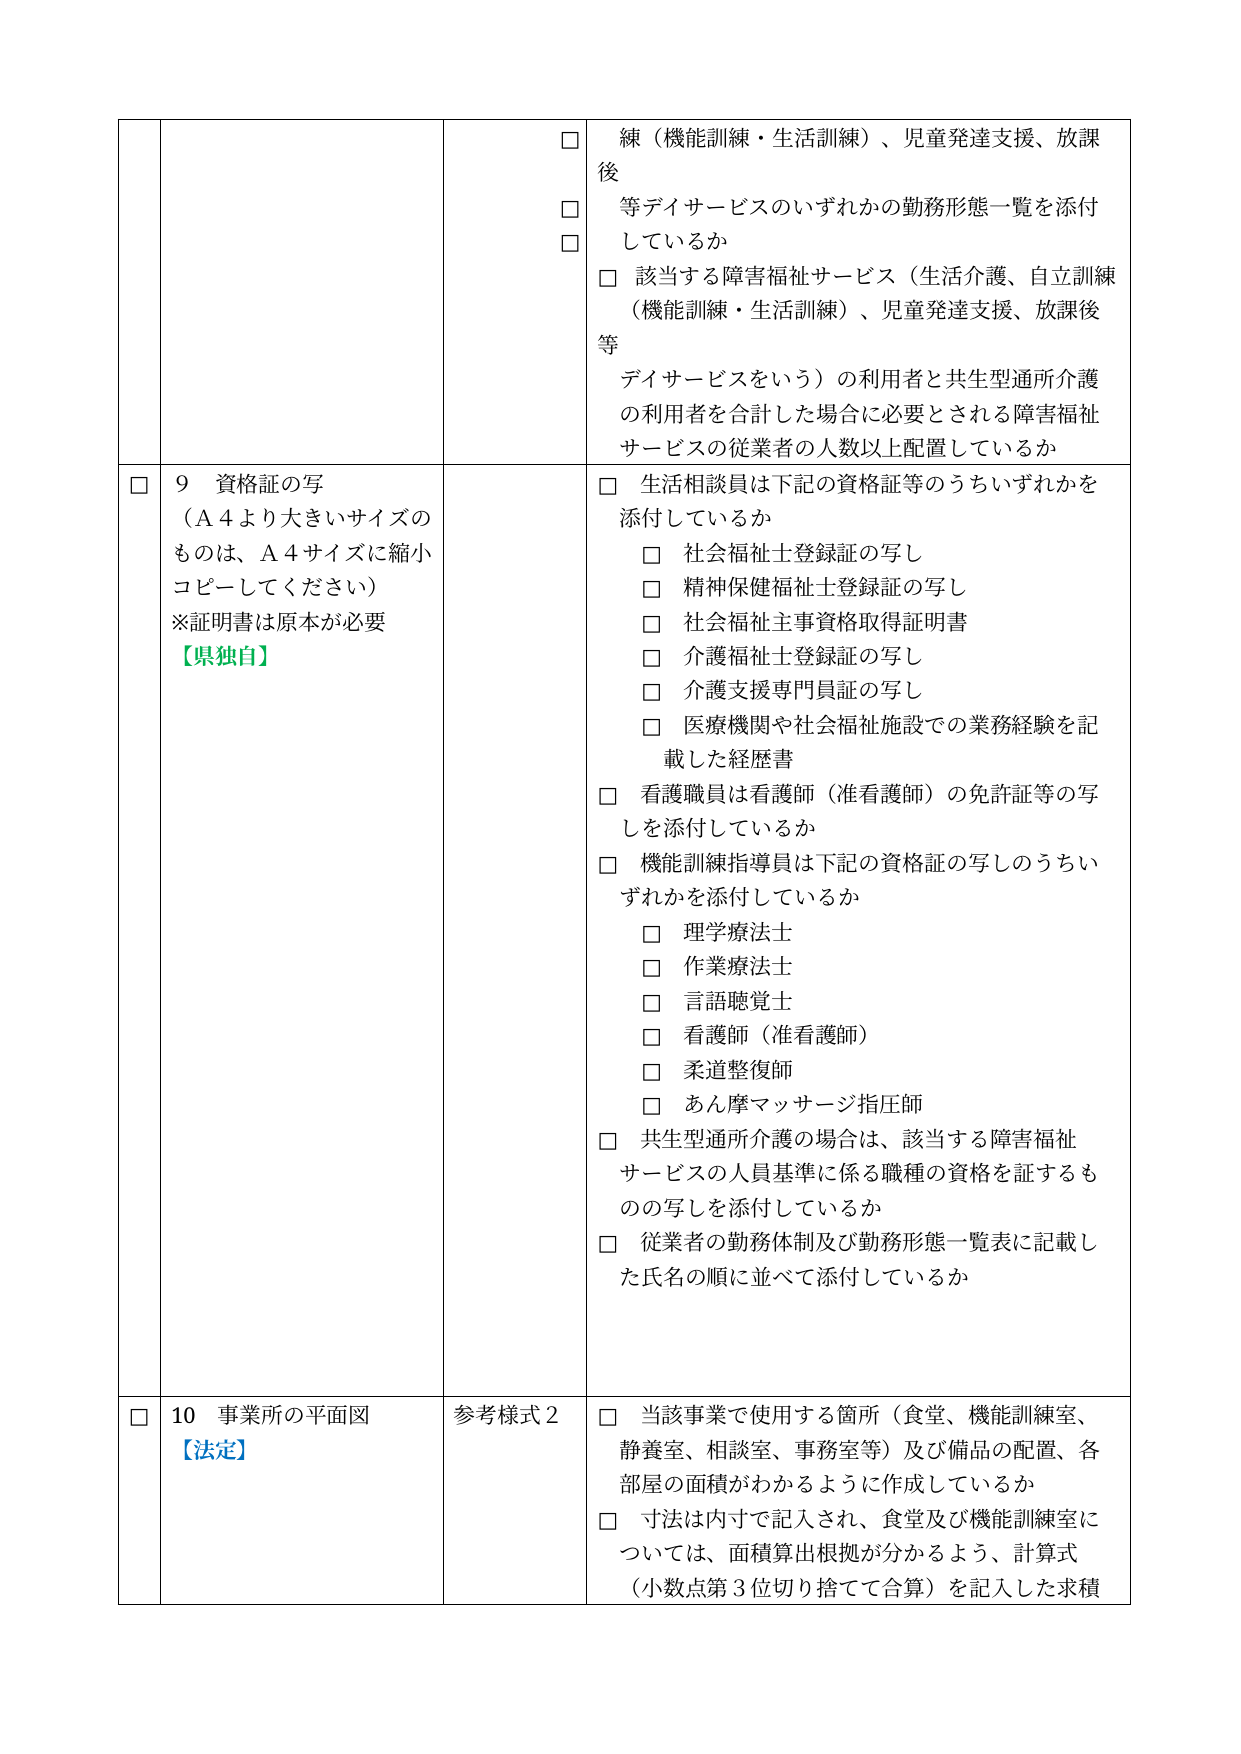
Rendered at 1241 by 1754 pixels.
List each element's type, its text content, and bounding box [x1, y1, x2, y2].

table_cell □ [119, 465, 160, 1396]
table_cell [161, 120, 443, 464]
table_cell 参考様式２ [444, 1397, 586, 1604]
table_cell □ [119, 120, 160, 464]
table_cell ９ 資格証の写 （Ａ４より大きいサイズのものは、Ａ４サイズに縮小コピーしてください） ※証明書は原本が必要 【県独自】 [161, 465, 443, 1396]
table_cell [444, 465, 586, 1396]
table_cell 10 事業所の平面図 【法定】 [161, 1397, 443, 1604]
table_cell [587, 1397, 1130, 1604]
table_cell 参考様式１ [444, 120, 586, 464]
table_cell □ 生活相談員は下記の資格証等のうちいずれかを添付しているか □ 社会福祉士登録証の写し □ 精神保健福祉士登録証の写し □ 社会福祉主事資格取得証明書 □ 介護福祉士登録証の写し □ 介護支援専門員証の写し □ 医療機関や社会福祉施設での業務経験を記載した経歴書 □ 看護職員は看護師（准看護師）の免許証等の写しを添付しているか □ 機能訓練指導員は下記の資格証の写しのうちいずれかを添付しているか □ 理学療法士 □ 作業療法士 □ 言語聴覚士 □ 看護師（准看護師） □ 柔道整復師 □ あん摩マッサージ指圧師 □ 共生型通所介護の場合は、該当する障害福祉サービスの人員基準に係る職種の資格を証するものの写しを添付しているか □ 従業者の勤務体制及び勤務形態一覧表に記載した氏名の順に並べて添付しているか [587, 465, 1130, 1396]
table_cell □ [119, 1397, 160, 1604]
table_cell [587, 120, 1130, 464]
